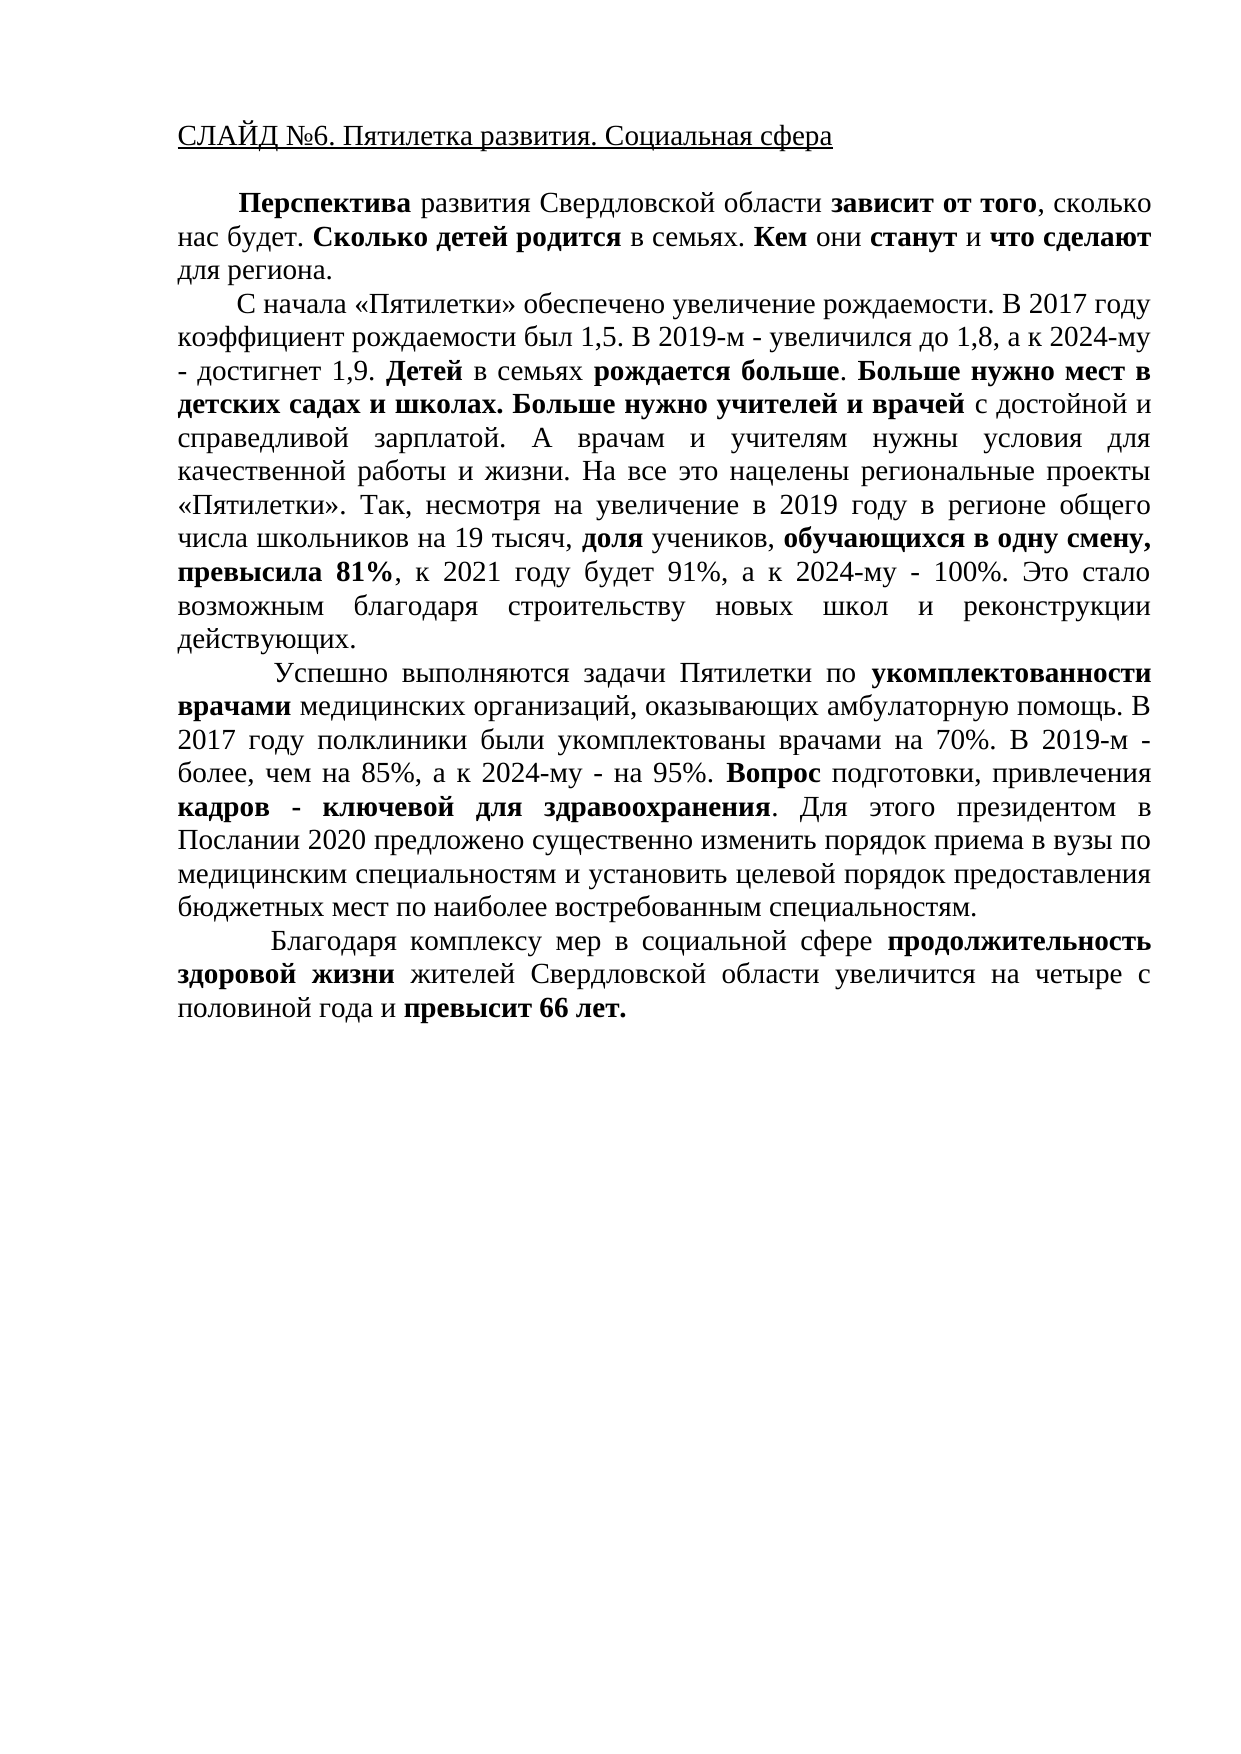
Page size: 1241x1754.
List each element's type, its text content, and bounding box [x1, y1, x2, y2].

text Перспектива развития Свердловской области зависит от того, сколько нас будет. Сколько детей родится в семьях. Кем они станут и что сделают для региона. [177, 185, 1152, 286]
text Благодаря комплексу мер в социальной сфере продолжительность здоровой жизни жителей Свердловской области увеличится на четыре с половиной года и превысит 66 лет. [177, 923, 1152, 1024]
text Успешно выполняются задачи Пятилетки по укомплектованности врачами медицинских организаций, оказывающих амбулаторную помощь. В 2017 году полклиники были укомплектованы врачами на 70%. В 2019-м - более, чем на 85%, а к 2024-му - на 95%. Вопрос подготовки, привлечения кадров - ключевой для здравоохранения. Для этого президентом в Послании 2020 предложено существенно изменить порядок приема в вузы по медицинским специальностям и установить целевой порядок предоставления бюджетных мест по наиболее востребованным специальностям. [177, 655, 1152, 923]
text СЛАЙД №6. Пятилетка развития. Социальная сфера [177, 118, 1152, 152]
text С начала «Пятилетки» обеспечено увеличение рождаемости. В 2017 году коэффициент рождаемости был 1,5. В 2019-м - увеличился до 1,8, а к 2024-му - достигнет 1,9. Детей в семьях рождается больше. Больше нужно мест в детских садах и школах. Больше нужно учителей и врачей с достойной и справедливой зарплатой. А врачам и учителям нужны условия для качественной работы и жизни. На все это нацелены региональные проекты «Пятилетки». Так, несмотря на увеличение в 2019 году в регионе общего числа школьников на 19 тысяч, доля учеников, обучающихся в одну смену, превысила 81%, к 2021 году будет 91%, а к 2024-му - 100%. Это стало возможным благодаря строительству новых школ и реконструкции действующих. [177, 286, 1152, 655]
